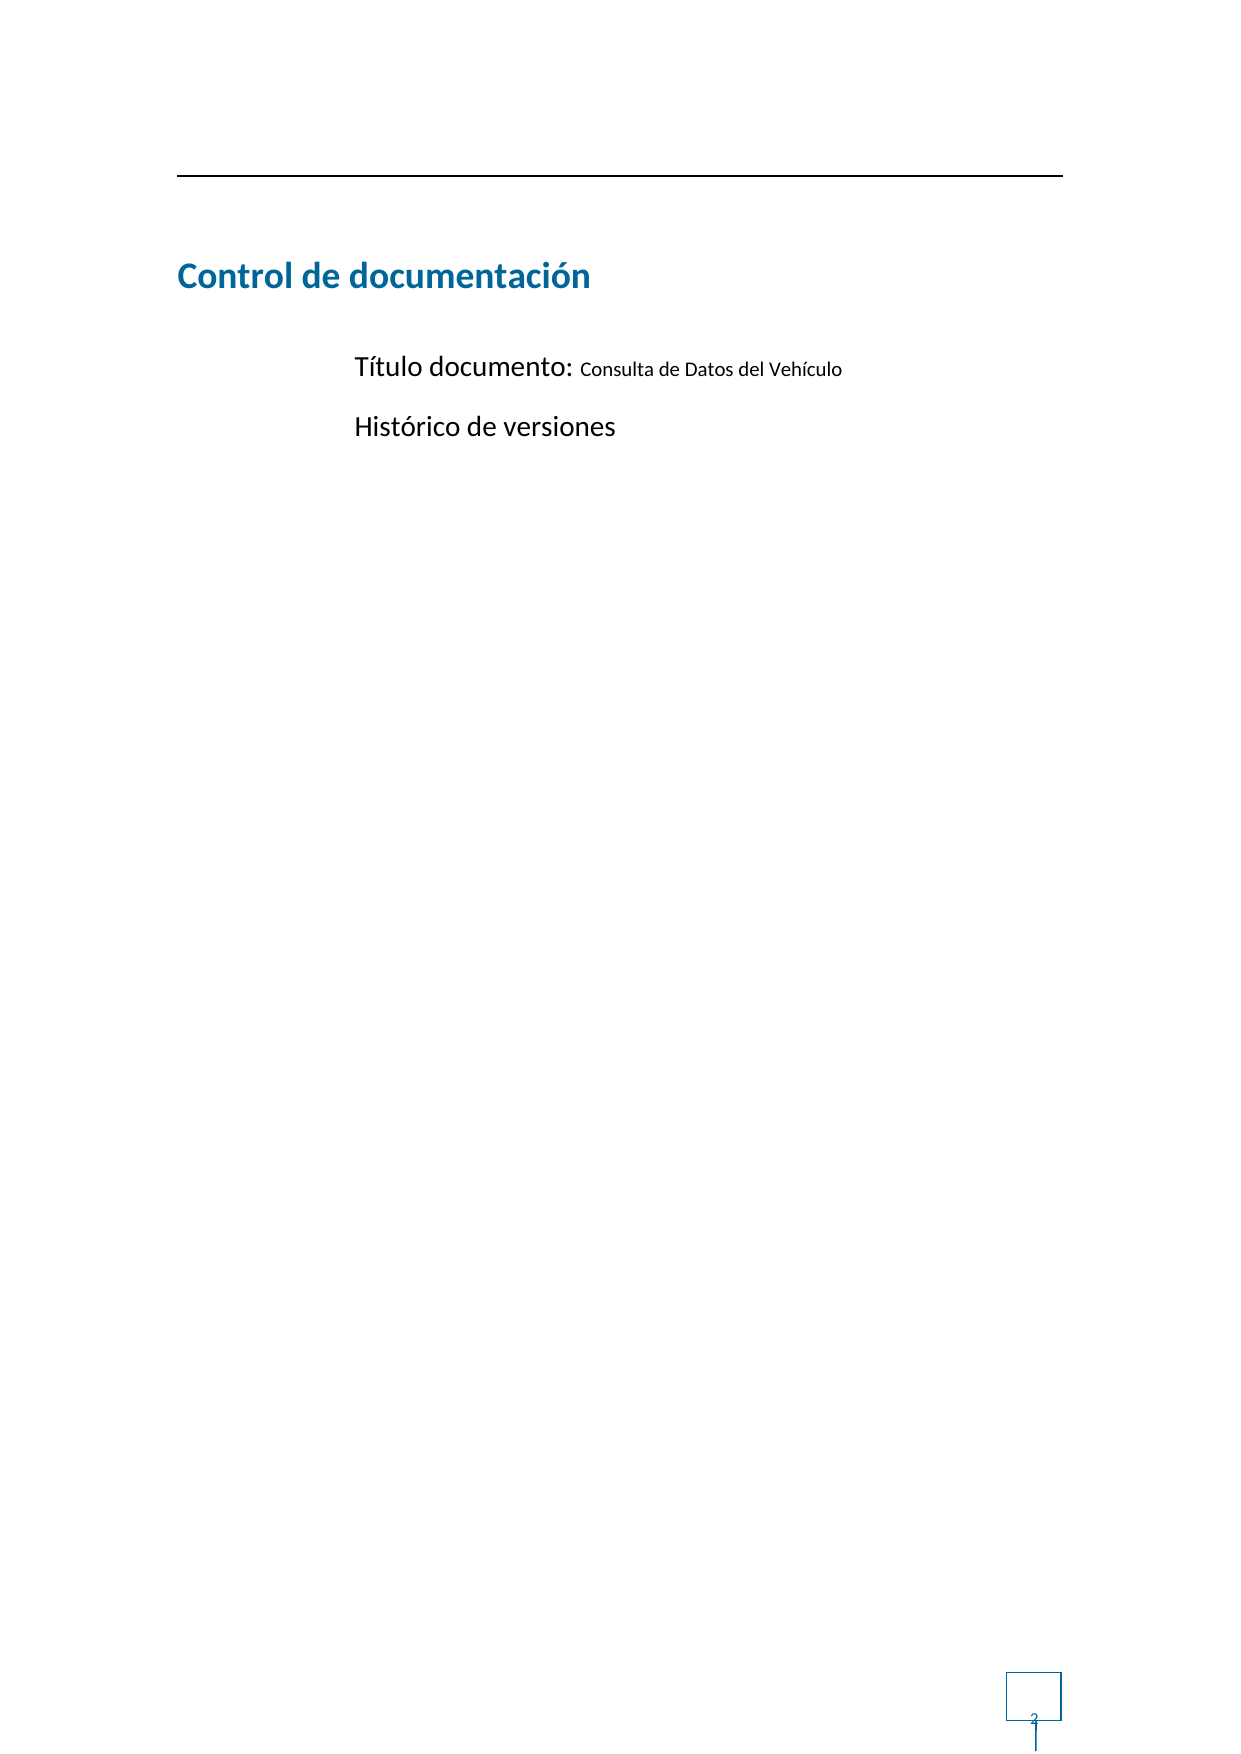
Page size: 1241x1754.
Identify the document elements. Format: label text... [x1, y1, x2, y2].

text Título documento: Consulta de Datos del Vehículo [354, 348, 1063, 383]
text Histórico de versiones [354, 408, 1063, 444]
text Control de documentación [177, 252, 1063, 298]
